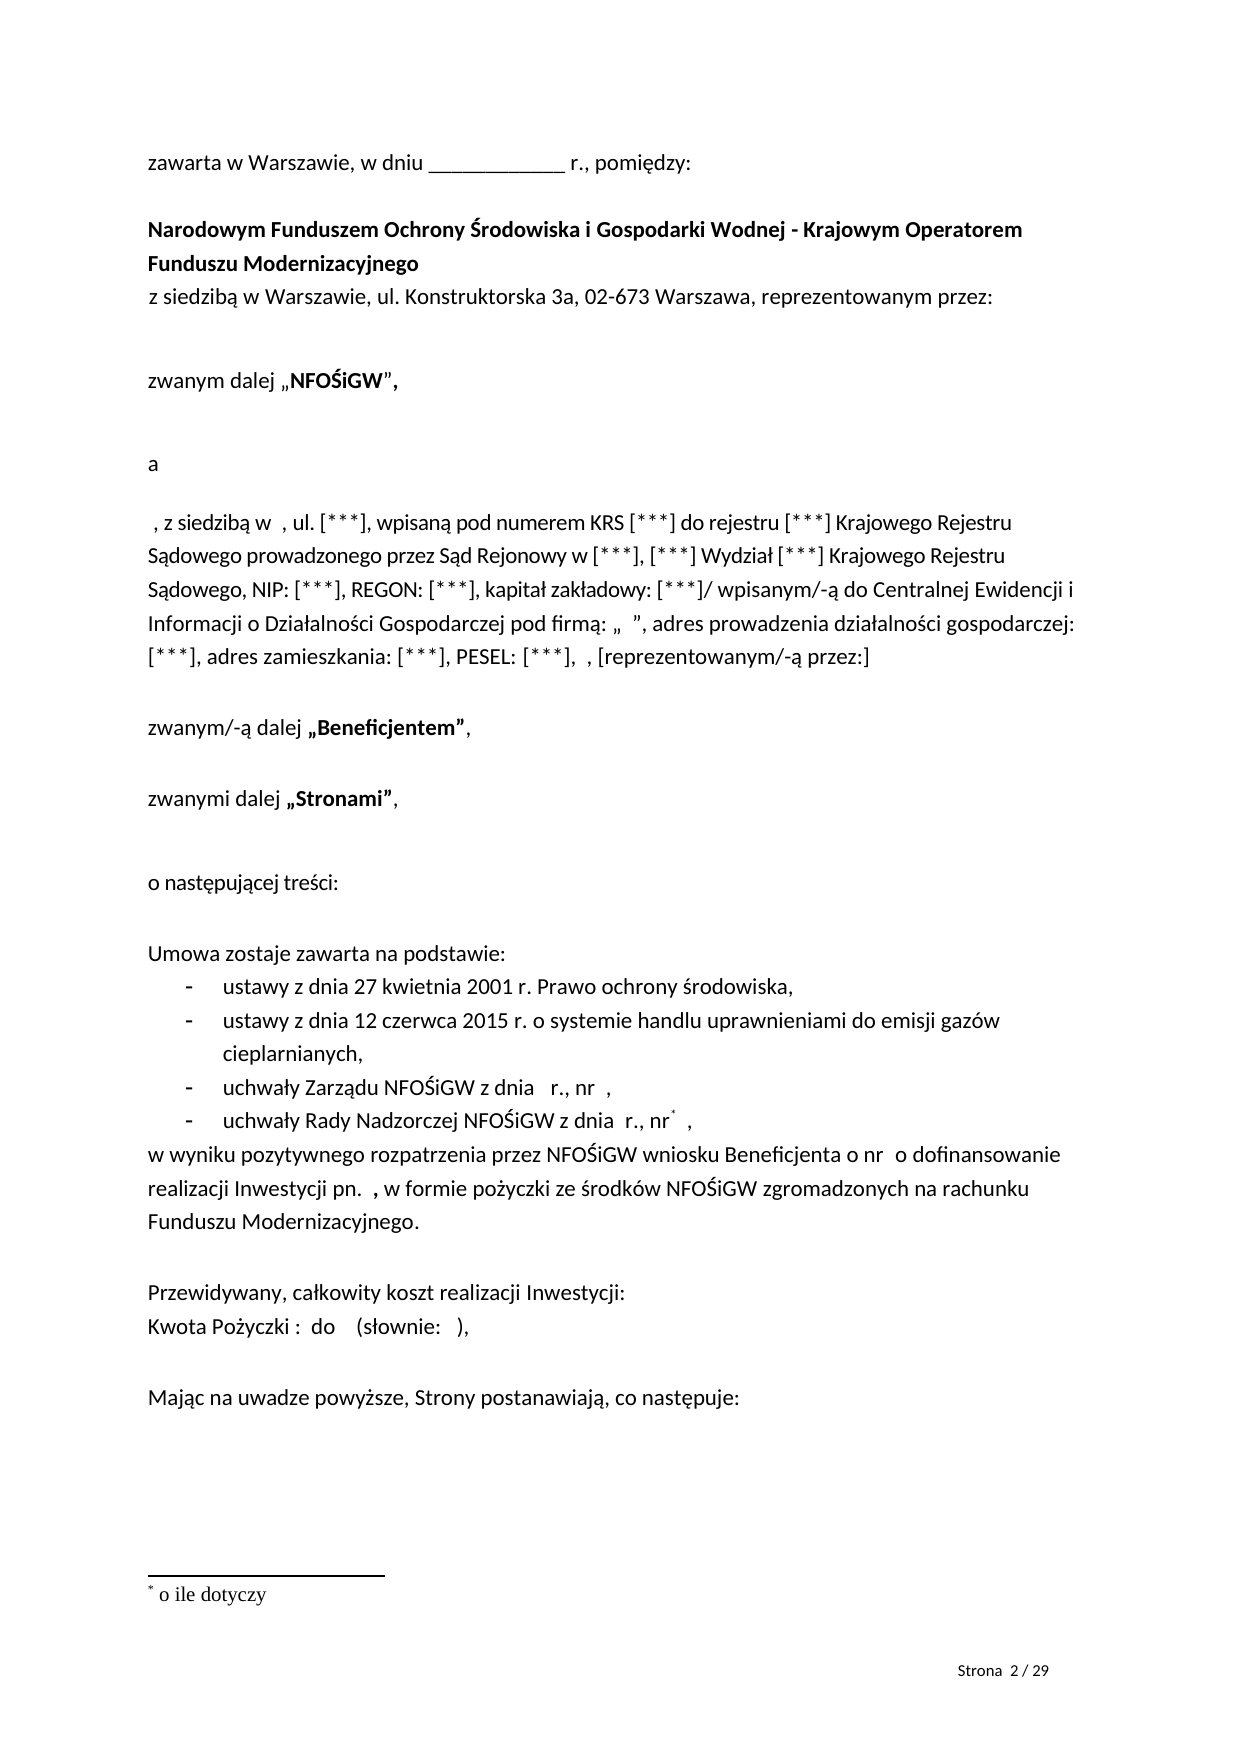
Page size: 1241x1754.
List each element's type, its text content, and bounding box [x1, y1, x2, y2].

text o następującej treści: [148, 868, 1093, 896]
title z siedzibą w Warszawie, ul. Konstruktorska 3a, 02-673 Warszawa, reprezentowanym przez: [148, 282, 1093, 311]
title Kwota Pożyczki : do (słownie: ), [148, 1312, 1086, 1340]
title zwanym dalej „NFOŚiGW”, [148, 366, 1093, 394]
text Przewidywany, całkowity koszt realizacji Inwestycji: [148, 1278, 1093, 1306]
list ustawy z dnia 27 kwietnia 2001 r. Prawo ochrony środowiska, [185, 972, 1093, 1001]
list uchwały Zarządu NFOŚiGW z dnia r., nr , [185, 1073, 1093, 1101]
title zwanym/-ą dalej „Beneficjentem”, [148, 713, 1093, 741]
title , z siedzibą w , ul. [***], wpisaną pod numerem KRS [***] do rejestru [***] Krajowego Rejestru Sądowego prowadzonego przez Sąd Rejonowy w [***], [***] Wydział [***] Krajowego Rejestru Sądowego, NIP: [***], REGON: [***], kapitał zakładowy: [***]/ wpisanym/-ą do Centralnej Ewidencji i Informacji o Działalności Gospodarczej pod firmą: „ ”, adres prowadzenia działalności gospodarczej: [***], adres zamieszkania: [***], PESEL: [***], , [reprezentowanym/-ą przez:] [148, 508, 1093, 670]
list uchwały Rady Nadzorczej NFOŚiGW z dnia r., nr , [185, 1107, 1093, 1135]
title zwanymi dalej „Stronami”, [148, 784, 1093, 812]
list ustawy z dnia 12 czerwca 2015 r. o systemie handlu uprawnieniami do emisji gazów cieplarnianych, [185, 1006, 1093, 1068]
text w wyniku pozytywnego rozpatrzenia przez NFOŚiGW wniosku Beneficjenta o nr o dofinansowanie realizacji Inwestycji pn. , w formie pożyczki ze środków NFOŚiGW zgromadzonych na rachunku Funduszu Modernizacyjnego. [148, 1140, 1093, 1235]
text zawarta w Warszawie, w dniu ____________ r., pomiędzy: [148, 148, 1093, 176]
text Umowa zostaje zawarta na podstawie: [148, 939, 1093, 967]
title a [148, 449, 1093, 478]
text Mając na uwadze powyższe, Strony postanawiają, co następuje: [148, 1383, 1093, 1411]
text Narodowym Funduszem Ochrony Środowiska i Gospodarki Wodnej - Krajowym Operatorem Funduszu Modernizacyjnego [148, 215, 1093, 277]
